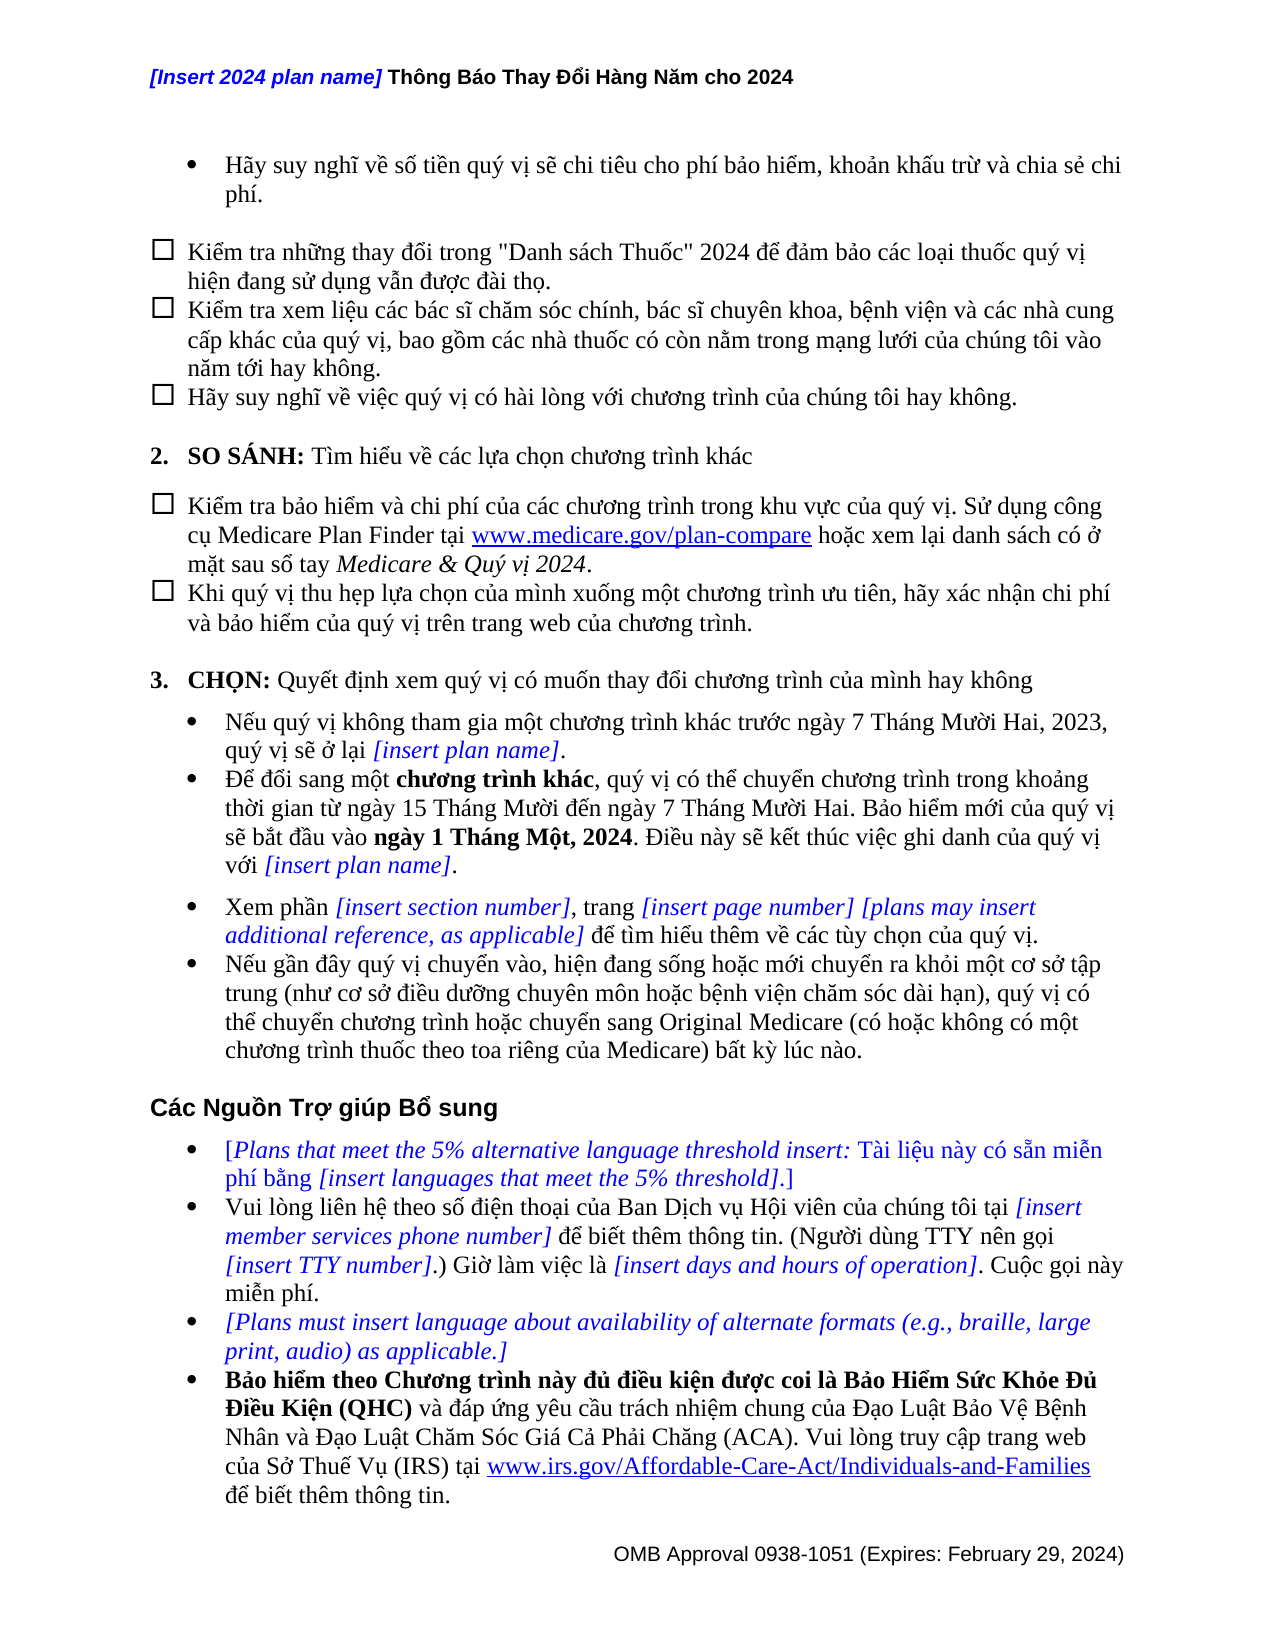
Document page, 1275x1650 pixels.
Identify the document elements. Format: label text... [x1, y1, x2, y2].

list Kiểm tra những thay đổi trong "Danh sách Thuốc" 2024 để đảm bảo các loại thuốc quý vị hiện đang sử dụng vẫn được đài thọ. [150, 228, 1125, 287]
list Vui lòng liên hệ theo số điện thoại của Ban Dịch vụ Hội viên của chúng tôi tại [insert member services phone number] để biết thêm thông tin. (Người dùng TTY nên gọi [insert TTY number].) Giờ làm việc là [insert days and hours of operation]. Cuộc gọi này miễn phí. [187, 1209, 1125, 1324]
list Để đổi sang một chương trình khác, quý vị có thể chuyển chương trình trong khoảng thời gian từ ngày 15 Tháng Mười đến ngày 7 Tháng Mười Hai. Bảo hiểm mới của quý vị sẽ bắt đầu vào ngày 1 Tháng Một, 2024. Điều này sẽ kết thúc việc ghi danh của quý vị với [insert plan name]. [187, 756, 1125, 871]
list Nếu gần đây quý vị chuyển vào, hiện đang sống hoặc mới chuyển ra khỏi một cơ sở tập trung (như cơ sở điều dưỡng chuyên môn hoặc bệnh viện chăm sóc dài hạn), quý vị có thể chuyển chương trình hoặc chuyển sang Original Medicare (có hoặc không có một chương trình thuốc theo toa riêng của Medicare) bất kỳ lúc nào. [187, 953, 1125, 1068]
list SO SÁNH: Tìm hiểu về các lựa chọn chương trình khác [150, 433, 1125, 462]
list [187, 1406, 1125, 1493]
list Hãy suy nghĩ về việc quý vị có hài lòng với chương trình của chúng tôi hay không. [150, 374, 1125, 404]
subtitle Các Nguồn Trợ giúp Bổ sung [150, 1098, 1125, 1126]
list [Plans that meet the 5% alternative language threshold insert: Tài liệu này có sẵn miễn phí bằng [insert languages that meet the 5% threshold].] [187, 1139, 1125, 1196]
list Kiểm tra xem liệu các bác sĩ chăm sóc chính, bác sĩ chuyên khoa, bệnh viện và các nhà cung cấp khác của quý vị, bao gồm các nhà thuốc có còn nằm trong mạng lưới của chúng tôi vào năm tới hay không. [150, 287, 1125, 374]
list Kiểm tra bảo hiểm và chi phí của các chương trình trong khu vực của quý vị. Sử dụng công cụ Medicare Plan Finder tại www.medicare.gov/plan-compare hoặc xem lại danh sách có ở mặt sau sổ tay Medicare & Quý vị 2024. [150, 482, 1125, 569]
list Nếu quý vị không tham gia một chương trình khác trước ngày 7 Tháng Mười Hai, 2023, quý vị sẽ ở lại [insert plan name]. [187, 698, 1125, 756]
list CHỌN: Quyết định xem quý vị có muốn thay đổi chương trình của mình hay không [150, 657, 1125, 686]
list [Plans must insert language about availability of alternate formats (e.g., braille, large print, audio) as applicable.] [187, 1336, 1125, 1394]
list Khi quý vị thu hẹp lựa chọn của mình xuống một chương trình ưu tiên, hãy xác nhận chi phí và bảo hiểm của quý vị trên trang web của chương trình. [150, 569, 1125, 628]
list Hãy suy nghĩ về số tiền quý vị sẽ chi tiêu cho phí bảo hiểm, khoản khấu trừ và chia sẻ chi phí. [187, 150, 1125, 207]
list Xem phần [insert section number], trang [insert page number] [plans may insert additional reference, as applicable] để tìm hiểu thêm về các tùy chọn của quý vị. [187, 883, 1125, 941]
